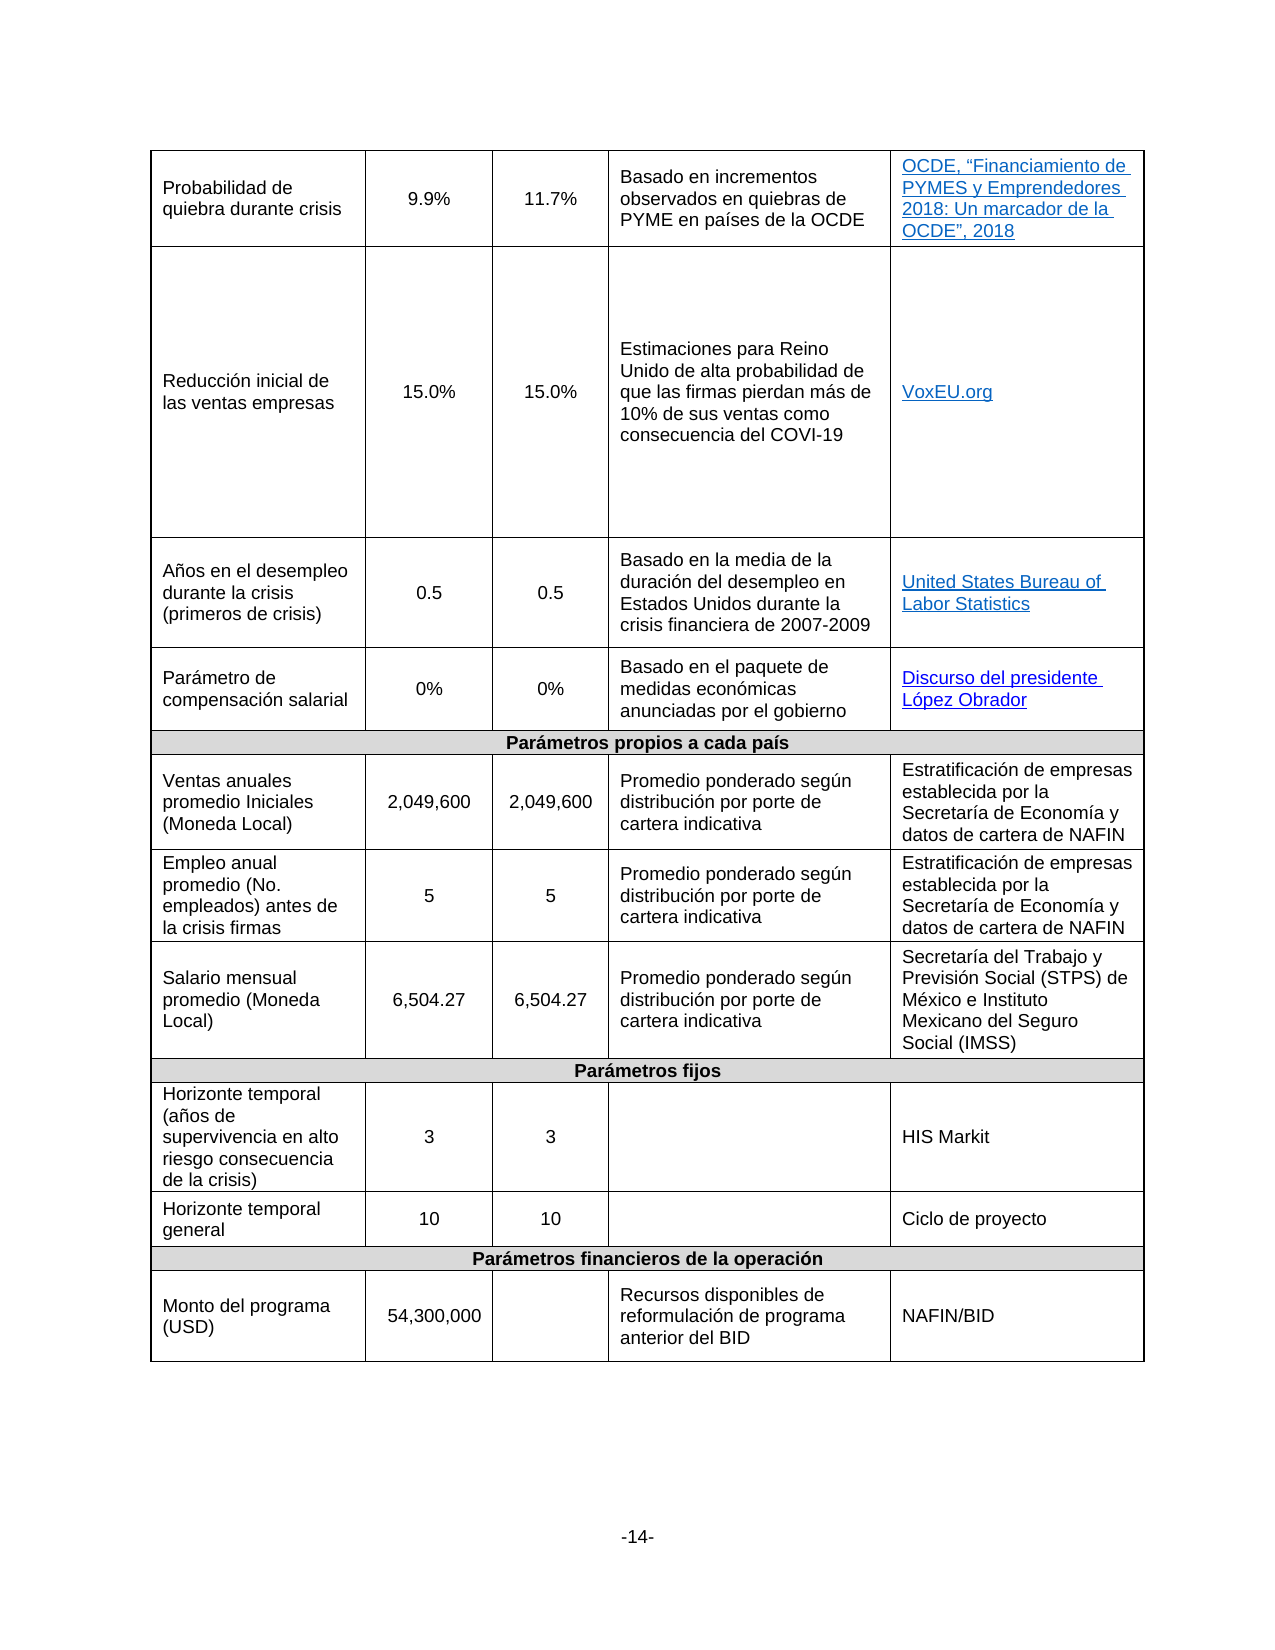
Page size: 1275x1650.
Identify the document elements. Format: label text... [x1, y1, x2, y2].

table_cell Promedio ponderado según distribución por porte de cartera indicativa [609, 850, 890, 941]
table_cell 5 [493, 850, 608, 941]
table_cell Parámetros fijos [152, 1059, 1143, 1082]
table_cell Años en el desempleo durante la crisis (primeros de crisis) [152, 538, 365, 647]
table_cell Parámetros propios a cada país [152, 731, 1143, 754]
table_cell [609, 1083, 890, 1191]
table_cell VoxEU.org [891, 247, 1143, 537]
table_cell Estratificación de empresas establecida por la Secretaría de Economía y datos de cartera de NAFIN [891, 755, 1143, 849]
table_cell 2,049,600 [493, 755, 608, 849]
table_cell 3 [366, 1083, 492, 1191]
table_cell Basado en la media de la duración del desempleo en Estados Unidos durante la crisis financiera de 2007-2009 [609, 538, 890, 647]
table_cell 3 [493, 1083, 608, 1191]
table_cell 6,504.27 [366, 942, 492, 1058]
table_cell Basado en el paquete de medidas económicas anunciadas por el gobierno [609, 648, 890, 730]
table_cell Parámetro de compensación salarial [152, 648, 365, 730]
table_cell 2,049,600 [366, 755, 492, 849]
table_cell Ventas anuales promedio Iniciales (Moneda Local) [152, 755, 365, 849]
table_cell 10 [366, 1192, 492, 1246]
table_cell HIS Markit [891, 1083, 1143, 1191]
table_cell 15.0% [366, 247, 492, 537]
table_cell Salario mensual promedio (Moneda Local) [152, 942, 365, 1058]
table_cell 15.0% [493, 247, 608, 537]
table_cell Recursos disponibles de reformulación de programa anterior del BID [609, 1271, 890, 1361]
table_cell 6,504.27 [493, 942, 608, 1058]
table_cell Reducción inicial de las ventas empresas [152, 247, 365, 537]
table_cell 0% [493, 648, 608, 730]
table_cell Monto del programa (USD) [152, 1271, 365, 1361]
table_cell Estimaciones para Reino Unido de alta probabilidad de que las firmas pierdan más de 10% de sus ventas como consecuencia del COVI-19 [609, 247, 890, 537]
table_cell [609, 1192, 890, 1246]
table_cell Promedio ponderado según distribución por porte de cartera indicativa [609, 755, 890, 849]
table_cell 11.7% [493, 151, 608, 246]
table_cell 0.5 [493, 538, 608, 647]
table_cell Basado en incrementos observados en quiebras de PYME en países de la OCDE [609, 151, 890, 246]
table_cell United States Bureau of Labor Statistics [891, 538, 1143, 647]
table_cell NAFIN/BID [891, 1271, 1143, 1361]
table_cell 10 [493, 1192, 608, 1246]
table_cell Empleo anual promedio (No. empleados) antes de la crisis firmas [152, 850, 365, 941]
table_cell 0% [366, 648, 492, 730]
table_cell Probabilidad de quiebra durante crisis [152, 151, 365, 246]
table_cell OCDE, “Financiamiento de PYMES y Emprendedores 2018: Un marcador de la OCDE”, 2018 [891, 151, 1143, 246]
table_cell Horizonte temporal (años de supervivencia en alto riesgo consecuencia de la crisis) [152, 1083, 365, 1191]
table_cell 0.5 [366, 538, 492, 647]
table_cell Estratificación de empresas establecida por la Secretaría de Economía y datos de cartera de NAFIN [891, 850, 1143, 941]
table_cell Parámetros financieros de la operación [152, 1247, 1143, 1270]
table_cell Discurso del presidente López Obrador [891, 648, 1143, 730]
table_cell Promedio ponderado según distribución por porte de cartera indicativa [609, 942, 890, 1058]
table_cell 5 [366, 850, 492, 941]
table_cell 9.9% [366, 151, 492, 246]
table_cell Horizonte temporal general [152, 1192, 365, 1246]
table_cell Secretaría del Trabajo y Previsión Social (STPS) de México e Instituto Mexicano del Seguro Social (IMSS) [891, 942, 1143, 1058]
table_cell [493, 1271, 608, 1361]
table_cell Ciclo de proyecto [891, 1192, 1143, 1246]
table_cell 54,300,000 [366, 1271, 492, 1361]
